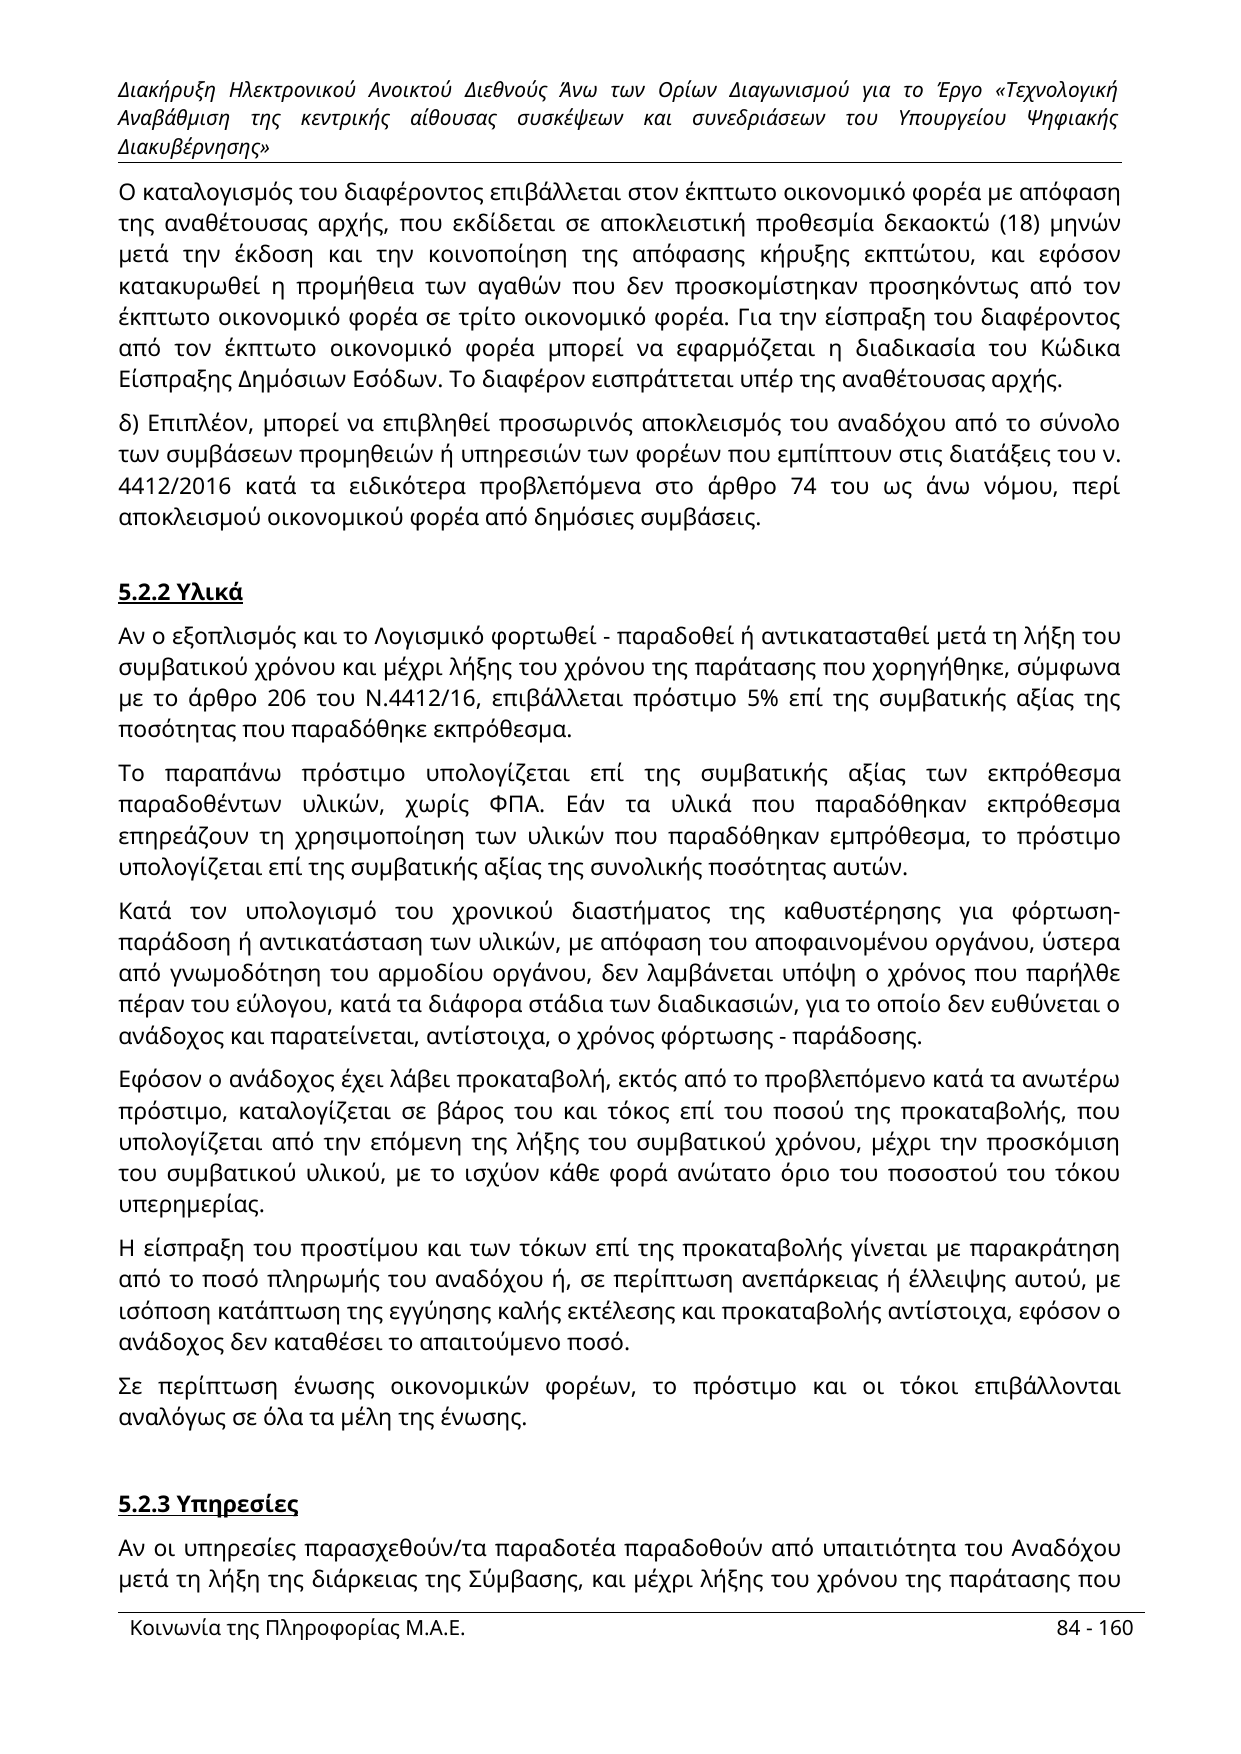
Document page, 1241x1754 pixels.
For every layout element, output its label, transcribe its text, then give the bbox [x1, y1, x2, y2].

text Κατά τον υπολογισμό του χρονικού διαστήματος της καθυστέρησης για φόρτωση- παράδοση ή αντικατάσταση των υλικών, με απόφαση του αποφαινομένου οργάνου, ύστερα από γνωμοδότηση του αρμοδίου οργάνου, δεν λαμβάνεται υπόψη ο χρόνος που παρήλθε πέραν του εύλογου, κατά τα διάφορα στάδια των διαδικασιών, για το οποίο δεν ευθύνεται ο ανάδοχος και παρατείνεται, αντίστοιχα, ο χρόνος φόρτωσης - παράδοσης. [118, 895, 1122, 1051]
text Εφόσον ο ανάδοχος έχει λάβει προκαταβολή, εκτός από το προβλεπόμενο κατά τα ανωτέρω πρόστιμο, καταλογίζεται σε βάρος του και τόκος επί του ποσού της προκαταβολής, που υπολογίζεται από την επόμενη της λήξης του συμβατικού χρόνου, μέχρι την προσκόμιση του συμβατικού υλικού, με το ισχύον κάθε φορά ανώτατο όριο του ποσοστού του τόκου υπερημερίας. [118, 1063, 1122, 1220]
text Το παραπάνω πρόστιμο υπολογίζεται επί της συμβατικής αξίας των εκπρόθεσμα παραδοθέντων υλικών, χωρίς ΦΠΑ. Εάν τα υλικά που παραδόθηκαν εκπρόθεσμα επηρεάζουν τη χρησιμοποίηση των υλικών που παραδόθηκαν εμπρόθεσμα, το πρόστιμο υπολογίζεται επί της συμβατικής αξίας της συνολικής ποσότητας αυτών. [118, 757, 1122, 882]
text Ο καταλογισμός του διαφέροντος επιβάλλεται στον έκπτωτο οικονομικό φορέα με απόφαση της αναθέτουσας αρχής, που εκδίδεται σε αποκλειστική προθεσμία δεκαοκτώ (18) μηνών μετά την έκδοση και την κοινοποίηση της απόφασης κήρυξης εκπτώτου, και εφόσον κατακυρωθεί η προμήθεια των αγαθών που δεν προσκομίστηκαν προσηκόντως από τον έκπτωτο οικονομικό φορέα σε τρίτο οικονομικό φορέα. Για την είσπραξη του διαφέροντος από τον έκπτωτο οικονομικό φορέα μπορεί να εφαρμόζεται η διαδικασία του Κώδικα Είσπραξης Δημόσιων Εσόδων. Το διαφέρον εισπράττεται υπέρ της αναθέτουσας αρχής. [118, 176, 1122, 395]
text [118, 1532, 1122, 1595]
text δ) Επιπλέον, μπορεί να επιβληθεί προσωρινός αποκλεισμός του αναδόχου από το σύνολο των συμβάσεων προμηθειών ή υπηρεσιών των φορέων που εμπίπτουν στις διατάξεις του ν. 4412/2016 κατά τα ειδικότερα προβλεπόμενα στο άρθρο 74 του ως άνω νόμου, περί αποκλεισμού οικονομικού φορέα από δημόσιες συμβάσεις. [118, 407, 1122, 532]
text 5.2.2 Υλικά [118, 576, 1122, 607]
text Η είσπραξη του προστίμου και των τόκων επί της προκαταβολής γίνεται με παρακράτηση από το ποσό πληρωμής του αναδόχου ή, σε περίπτωση ανεπάρκειας ή έλλειψης αυτού, με ισόποση κατάπτωση της εγγύησης καλής εκτέλεσης και προκαταβολής αντίστοιχα, εφόσον ο ανάδοχος δεν καταθέσει το απαιτούμενο ποσό. [118, 1232, 1122, 1357]
text 5.2.3 Υπηρεσίες [118, 1488, 1122, 1520]
text Αν ο εξοπλισμός και το Λογισμικό φορτωθεί - παραδοθεί ή αντικατασταθεί μετά τη λήξη του συμβατικού χρόνου και μέχρι λήξης του χρόνου της παράτασης που χορηγήθηκε, σύμφωνα με το άρθρο 206 του Ν.4412/16, επιβάλλεται πρόστιμο 5% επί της συμβατικής αξίας της ποσότητας που παραδόθηκε εκπρόθεσμα. [118, 620, 1122, 745]
text Σε περίπτωση ένωσης οικονομικών φορέων, το πρόστιμο και οι τόκοι επιβάλλονται αναλόγως σε όλα τα μέλη της ένωσης. [118, 1370, 1122, 1432]
